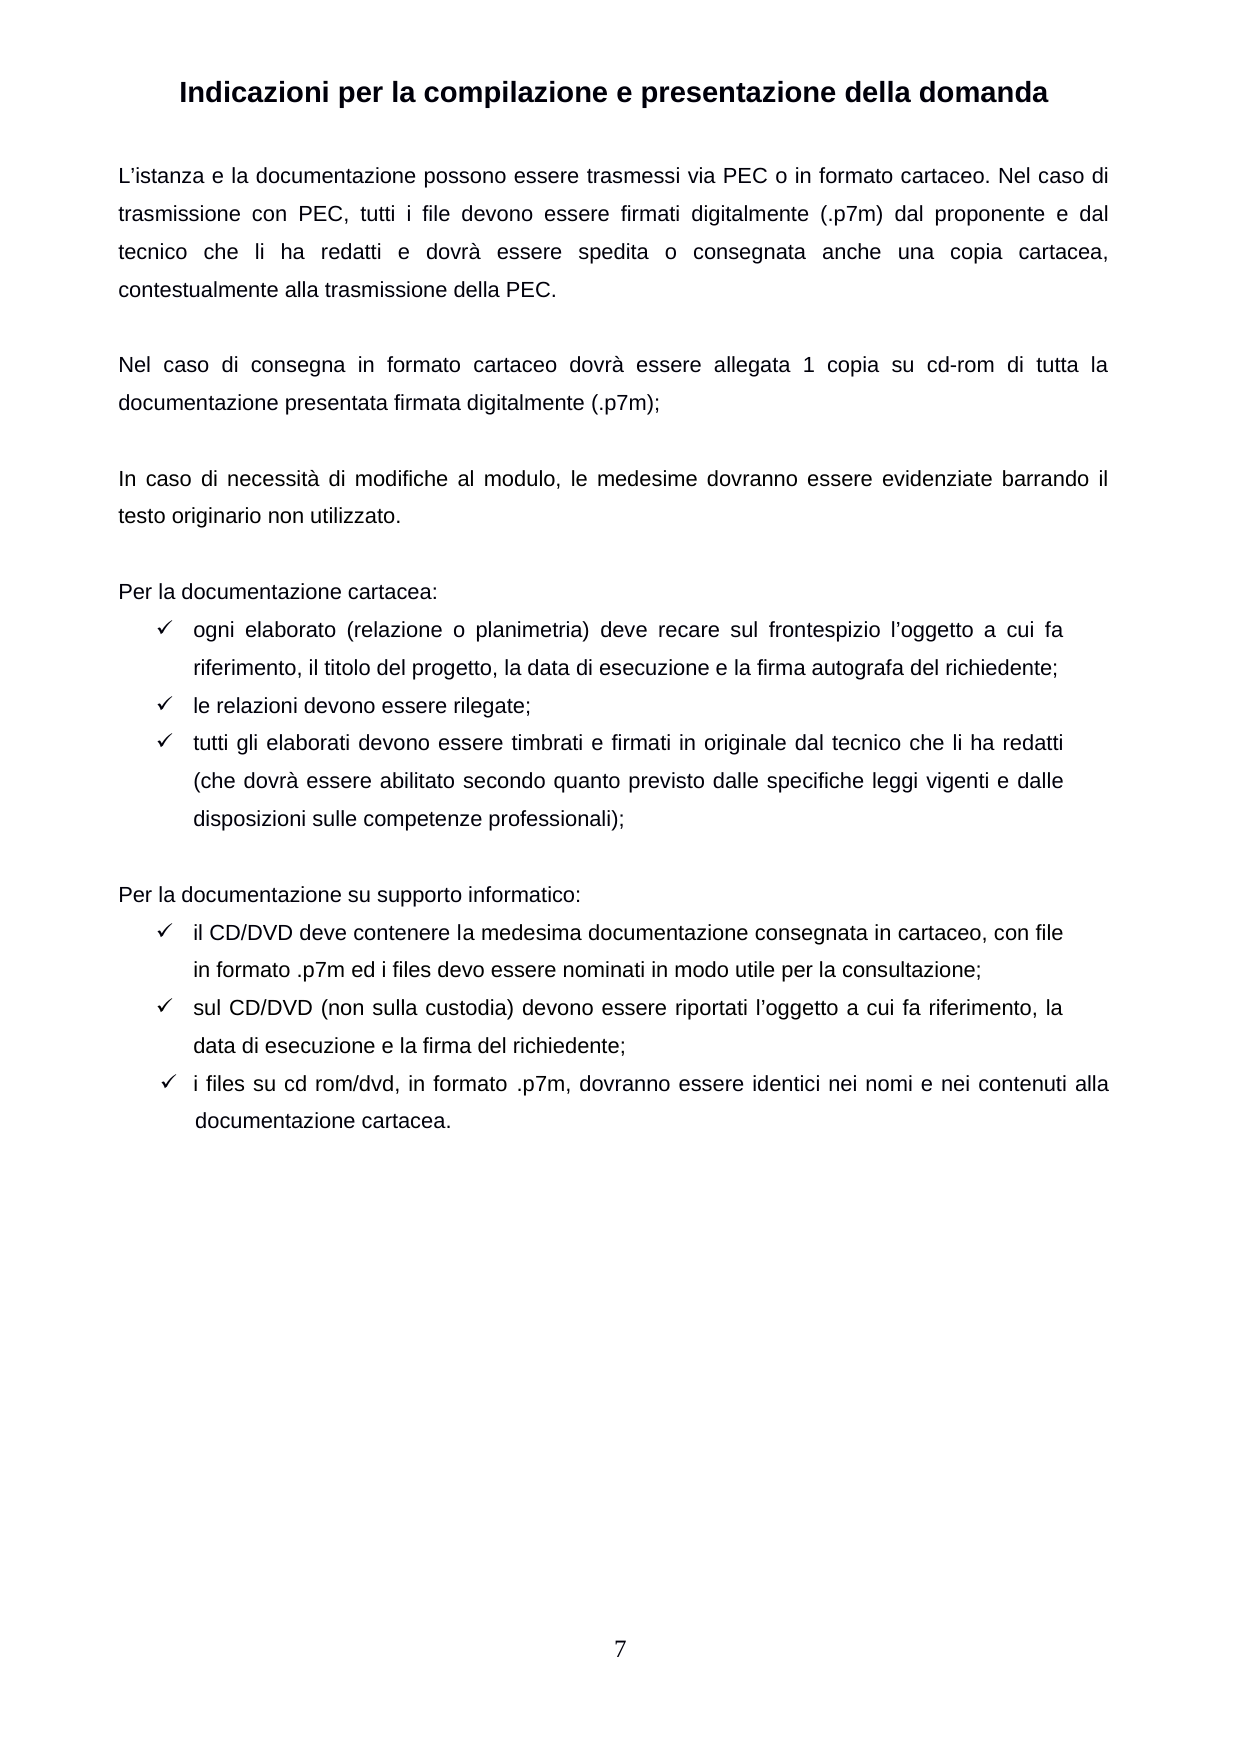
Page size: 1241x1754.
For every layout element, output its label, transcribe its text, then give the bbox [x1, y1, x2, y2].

text Indicazioni per la compilazione e presentazione della domanda [118, 75, 1110, 108]
list le relazioni devono essere rilegate; [156, 692, 1065, 718]
list tutti gli elaborati devono essere timbrati e firmati in originale dal tecnico che li ha redatti (che dovrà essere abilitato secondo quanto previsto dalle specifiche leggi vigenti e dalle disposizioni sulle competenze professionali); [156, 730, 1065, 831]
text Per la documentazione cartacea: [118, 579, 1110, 604]
text Nel caso di consegna in formato cartaceo dovrà essere allegata 1 copia su cd-rom di tutta la documentazione presentata firmata digitalmente (.p7m); [118, 352, 1110, 415]
text In caso di necessità di modifiche al modulo, le medesime dovranno essere evidenziate barrando il testo originario non utilizzato. [118, 466, 1110, 529]
text Per la documentazione su supporto informatico: [118, 882, 1110, 907]
text L’istanza e la documentazione possono essere trasmessi via PEC o in formato cartaceo. Nel caso di trasmissione con PEC, tutti i file devono essere firmati digitalmente (.p7m) dal proponente e dal tecnico che li ha redatti e dovrà essere spedita o consegnata anche una copia cartacea, contestualmente alla trasmissione della PEC. [118, 163, 1110, 302]
list il CD/DVD deve contenere la medesima documentazione consegnata in cartaceo, con file in formato .p7m ed i files devo essere nominati in modo utile per la consultazione; [156, 919, 1065, 982]
list sul CD/DVD (non sulla custodia) devono essere riportati l’oggetto a cui fa riferimento, la data di esecuzione e la firma del richiedente; [156, 995, 1065, 1058]
list i files su cd rom/dvd, in formato .p7m, dovranno essere identici nei nomi e nei contenuti alla documentazione cartacea. [159, 1071, 1110, 1134]
list ogni elaborato (relazione o planimetria) deve recare sul frontespizio l’oggetto a cui fa riferimento, il titolo del progetto, la data di esecuzione e la firma autografa del richiedente; [156, 617, 1065, 680]
